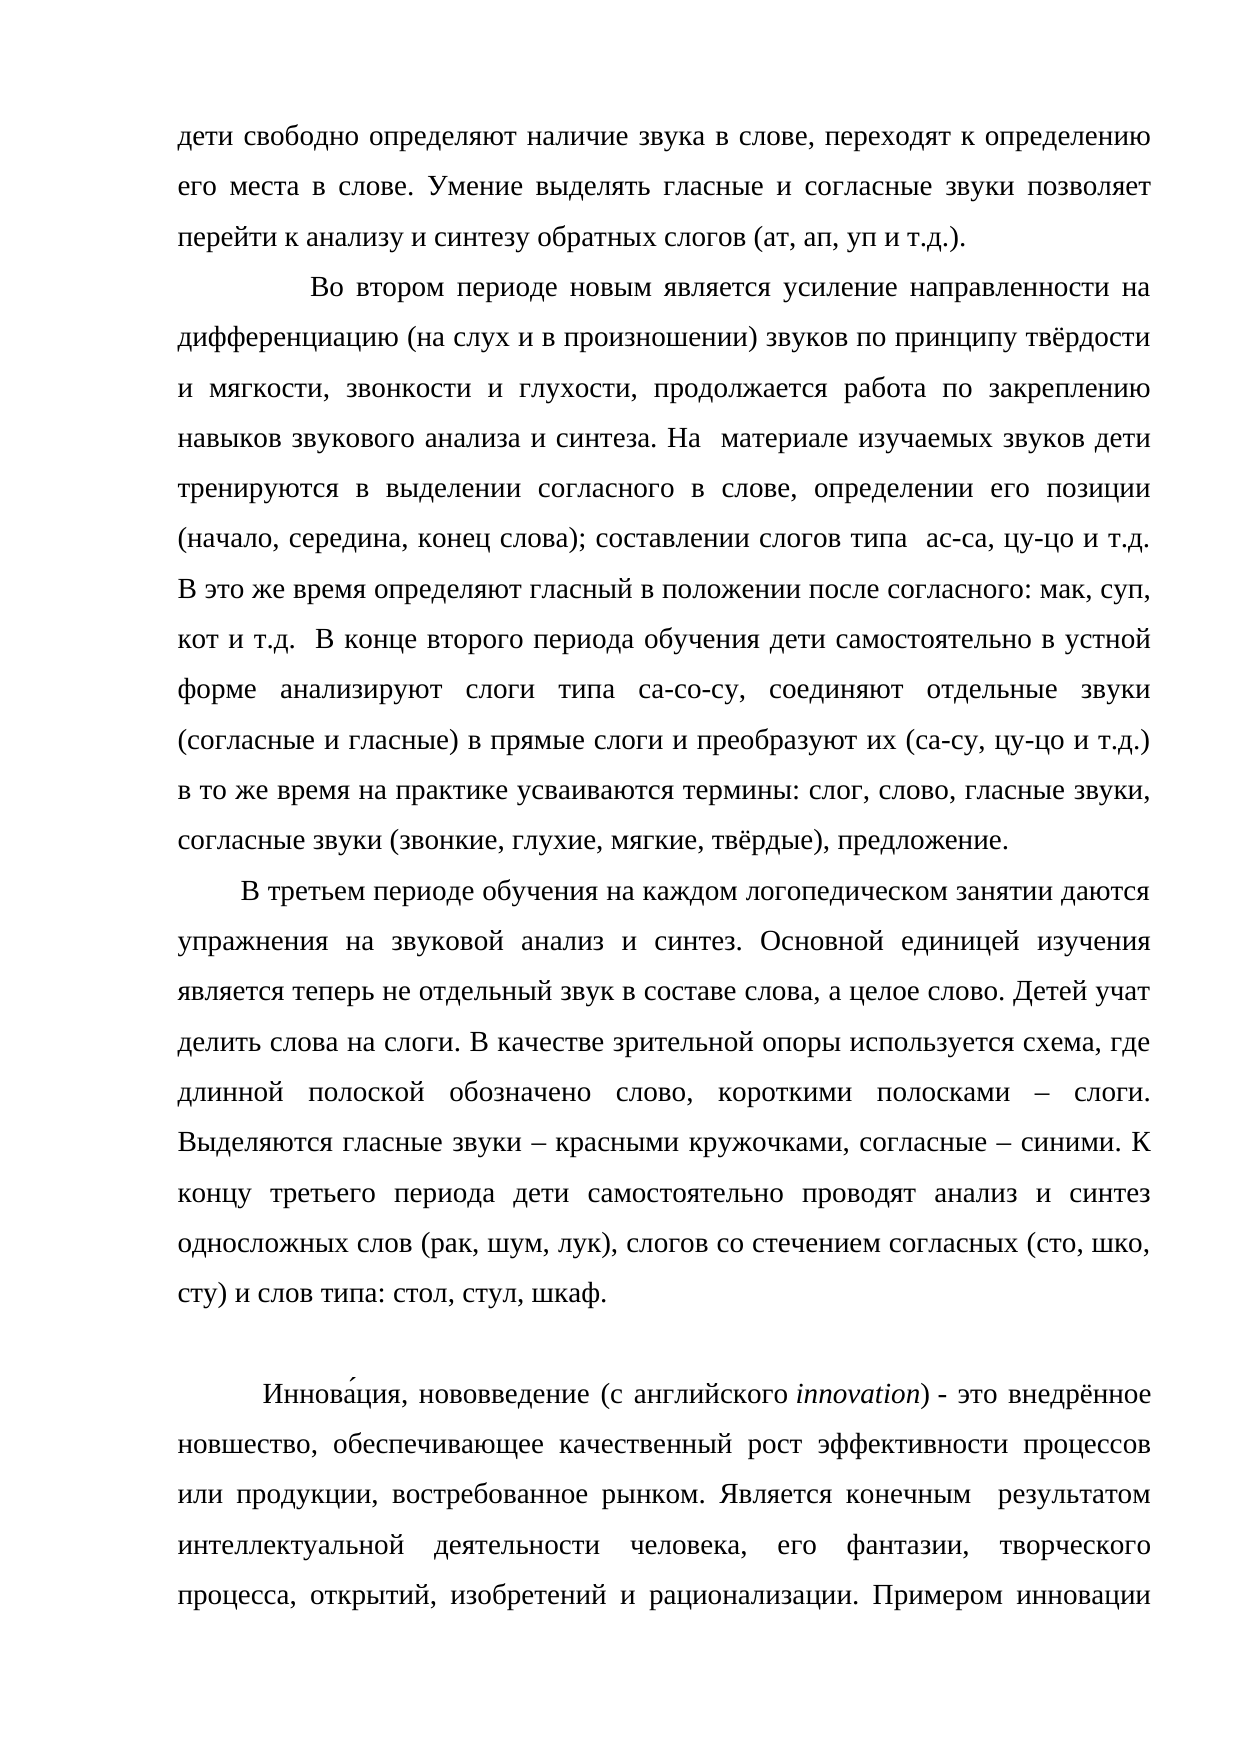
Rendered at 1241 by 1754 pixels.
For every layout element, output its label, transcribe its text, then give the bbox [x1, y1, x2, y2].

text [177, 1376, 1152, 1611]
text В третьем периоде обучения на каждом логопедическом занятии даются упражнения на звуковой анализ и синтез. Основной единицей изучения является теперь не отдельный звук в составе слова, а целое слово. Детей учат делить слова на слоги. В качестве зрительной опоры используется схема, где длинной полоской обозначено слово, короткими полосками – слоги. Выделяются гласные звуки – красными кружочками, согласные – синими. К концу третьего периода дети самостоятельно проводят анализ и синтез односложных слов (рак, шум, лук), слогов со стечением согласных (сто, шко, сту) и слов типа: стол, стул, шкаф. [177, 873, 1152, 1309]
text Во втором периоде новым является усиление направленности на дифференциацию (на слух и в произношении) звуков по принципу твёрдости и мягкости, звонкости и глухости, продолжается работа по закреплению навыков звукового анализа и синтеза. На материале изучаемых звуков дети тренируются в выделении согласного в слове, определении его позиции (начало, середина, конец слова); составлении слогов типа ас-са, цу-цо и т.д. В это же время определяют гласный в положении после согласного: мак, суп, кот и т.д. В конце второго периода обучения дети самостоятельно в устной форме анализируют слоги типа са-со-су, соединяют отдельные звуки (согласные и гласные) в прямые слоги и преобразуют их (са-су, цу-цо и т.д.) в то же время на практике усваиваются термины: слог, слово, гласные звуки, согласные звуки (звонкие, глухие, мягкие, твёрдые), предложение. [177, 269, 1152, 856]
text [177, 118, 1152, 252]
